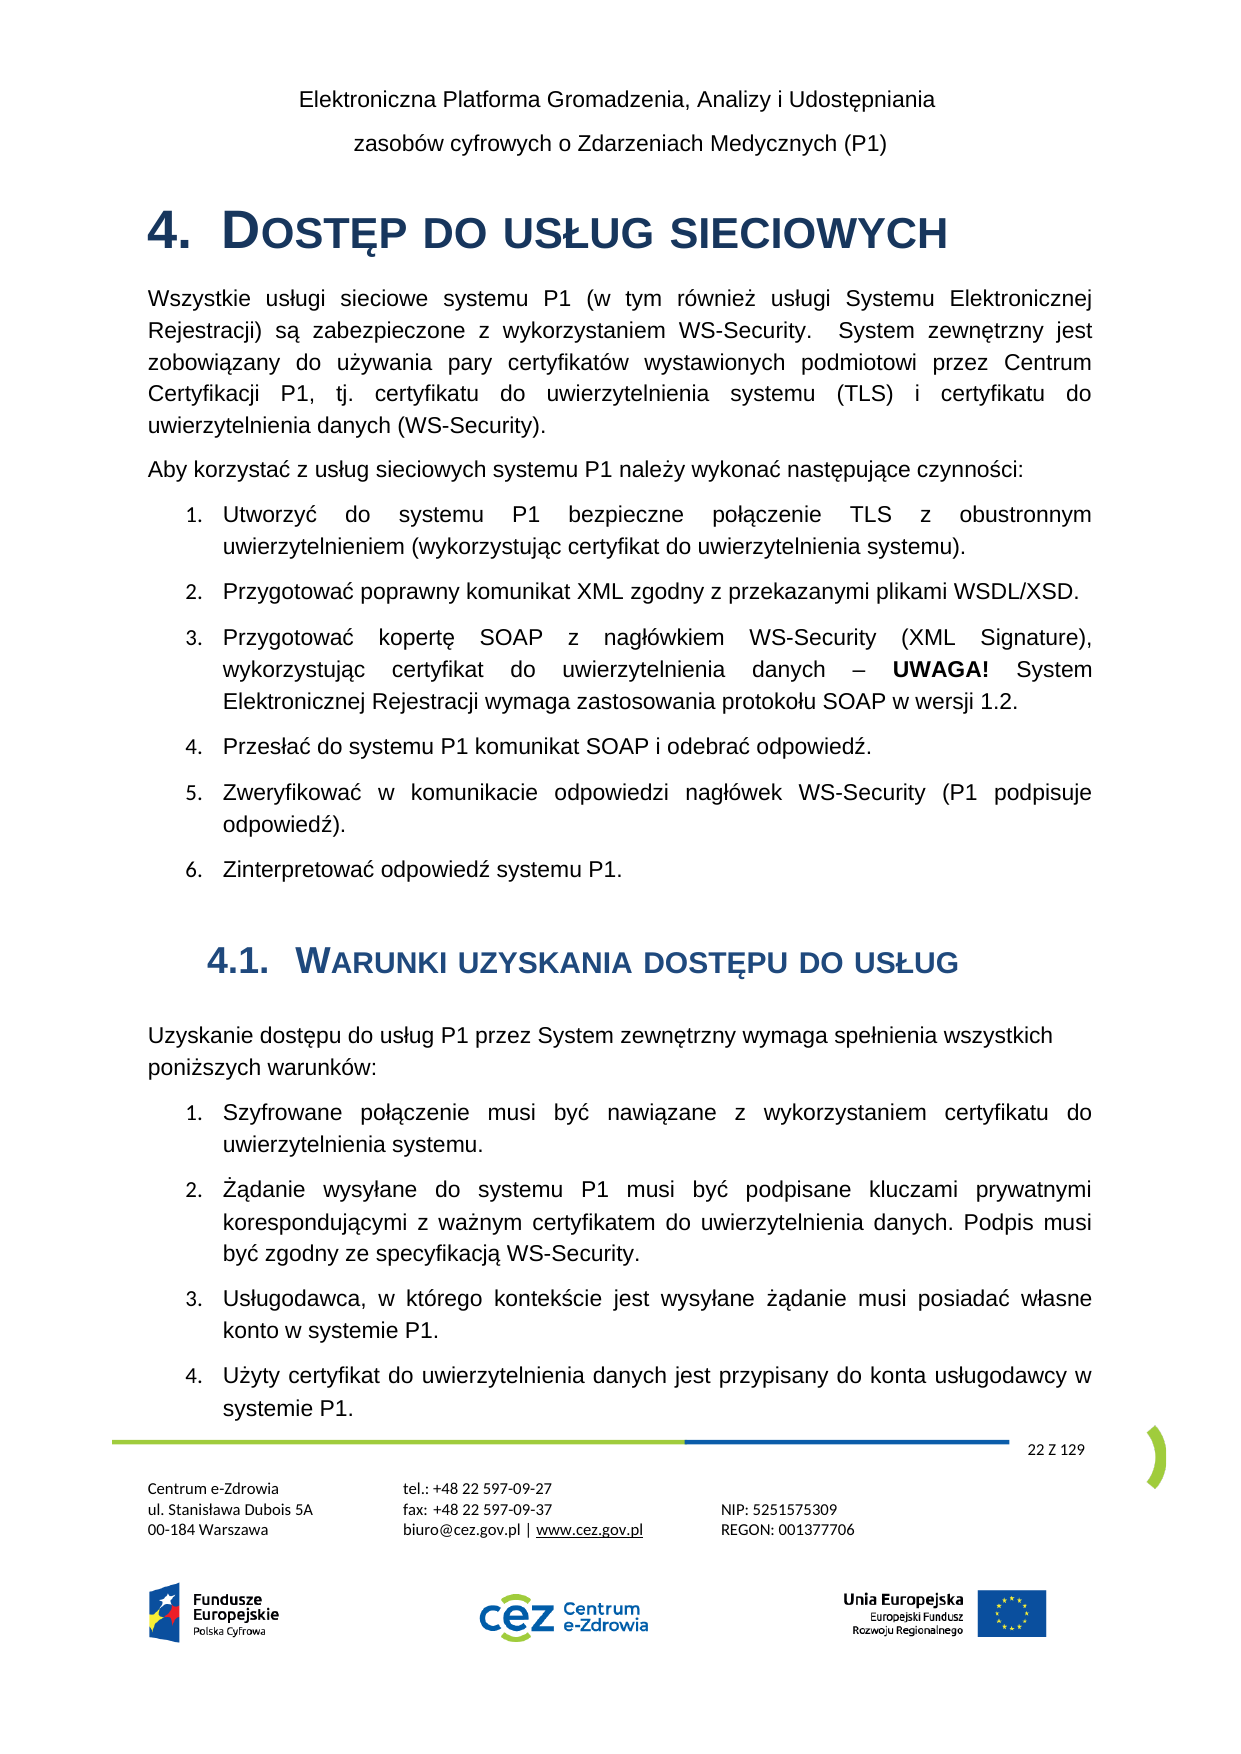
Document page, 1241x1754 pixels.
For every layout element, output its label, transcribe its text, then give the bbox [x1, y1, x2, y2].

text Aby korzystać z usług sieciowych systemu P1 należy wykonać następujące czynności: [148, 456, 1093, 482]
picture [835, 1588, 1055, 1638]
text Żądanie wysyłane do systemu P1 musi być podpisane kluczami prywatnymi korespondującymi z ważnym certyfikatem do uwierzytelnienia danych. Podpis musi być zgodny ze specyfikacją WS-Security. [185, 1175, 1093, 1266]
picture [477, 1594, 649, 1642]
text Usługodawca, w którego kontekście jest wysyłane żądanie musi posiadać własne konto w systemie P1. [185, 1284, 1093, 1344]
text Wszystkie usługi sieciowe systemu P1 (w tym również usługi Systemu Elektronicznej Rejestracji) są zabezpieczone z wykorzystaniem WS-Security. System zewnętrzny jest zobowiązany do używania pary certyfikatów wystawionych podmiotowi przez Centrum Certyfikacji P1, tj. certyfikatu do uwierzytelnienia systemu (TLS) i certyfikatu do uwierzytelnienia danych (WS-Security). [148, 285, 1093, 438]
subtitle Dostęp do usług sieciowych [148, 198, 1093, 260]
text Uzyskanie dostępu do usług P1 przez System zewnętrzny wymaga spełnienia wszystkich poniższych warunków: [148, 1022, 1093, 1080]
picture [1146, 1425, 1167, 1489]
picture [142, 1580, 285, 1645]
text Zweryfikować w komunikacie odpowiedzi nagłówek WS-Security (P1 podpisuje odpowiedź). [185, 778, 1093, 837]
text Użyty certyfikat do uwierzytelnienia danych jest przypisany do konta usługodawcy w systemie P1. [185, 1361, 1093, 1421]
list Utworzyć do systemu P1 bezpieczne połączenie TLS z obustronnym uwierzytelnieniem (wykorzystując certyfikat do uwierzytelnienia systemu). [185, 500, 1093, 559]
text Przesłać do systemu P1 komunikat SOAP i odebrać odpowiedź. [185, 732, 1093, 760]
text Zinterpretować odpowiedź systemu P1. [185, 855, 1093, 883]
list Szyfrowane połączenie musi być nawiązane z wykorzystaniem certyfikatu do uwierzytelnienia systemu. [185, 1098, 1093, 1158]
text Przygotować poprawny komunikat XML zgodny z przekazanymi plikami WSDL/XSD. [185, 577, 1093, 605]
subtitle Warunki uzyskania dostępu do usług [207, 939, 1093, 982]
text Przygotować kopertę SOAP z nagłówkiem WS-Security (XML Signature), wykorzystując certyfikat do uwierzytelnienia danych – UWAGA! System Elektronicznej Rejestracji wymaga zastosowania protokołu SOAP w wersji 1.2. [185, 623, 1093, 714]
